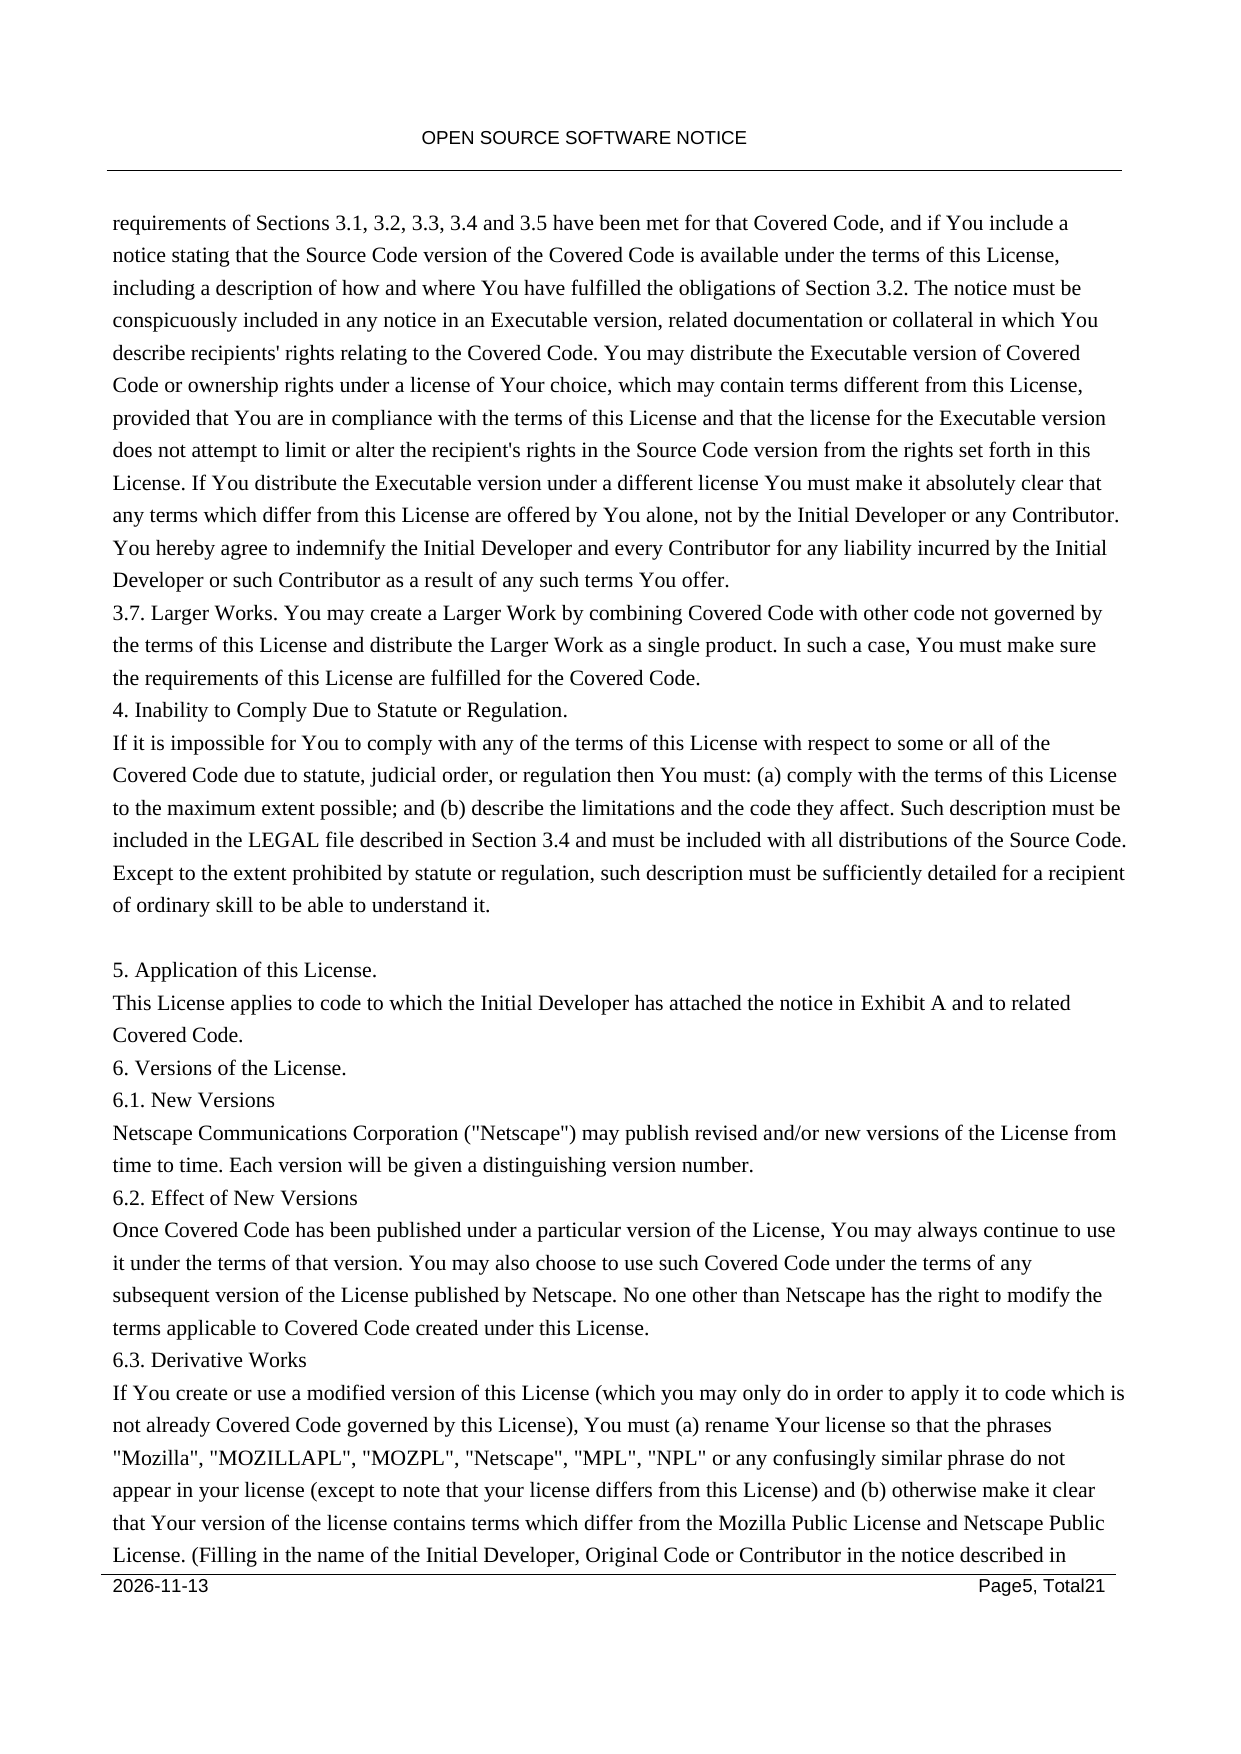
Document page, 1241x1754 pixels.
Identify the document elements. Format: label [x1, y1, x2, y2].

text [112, 206, 1128, 1571]
